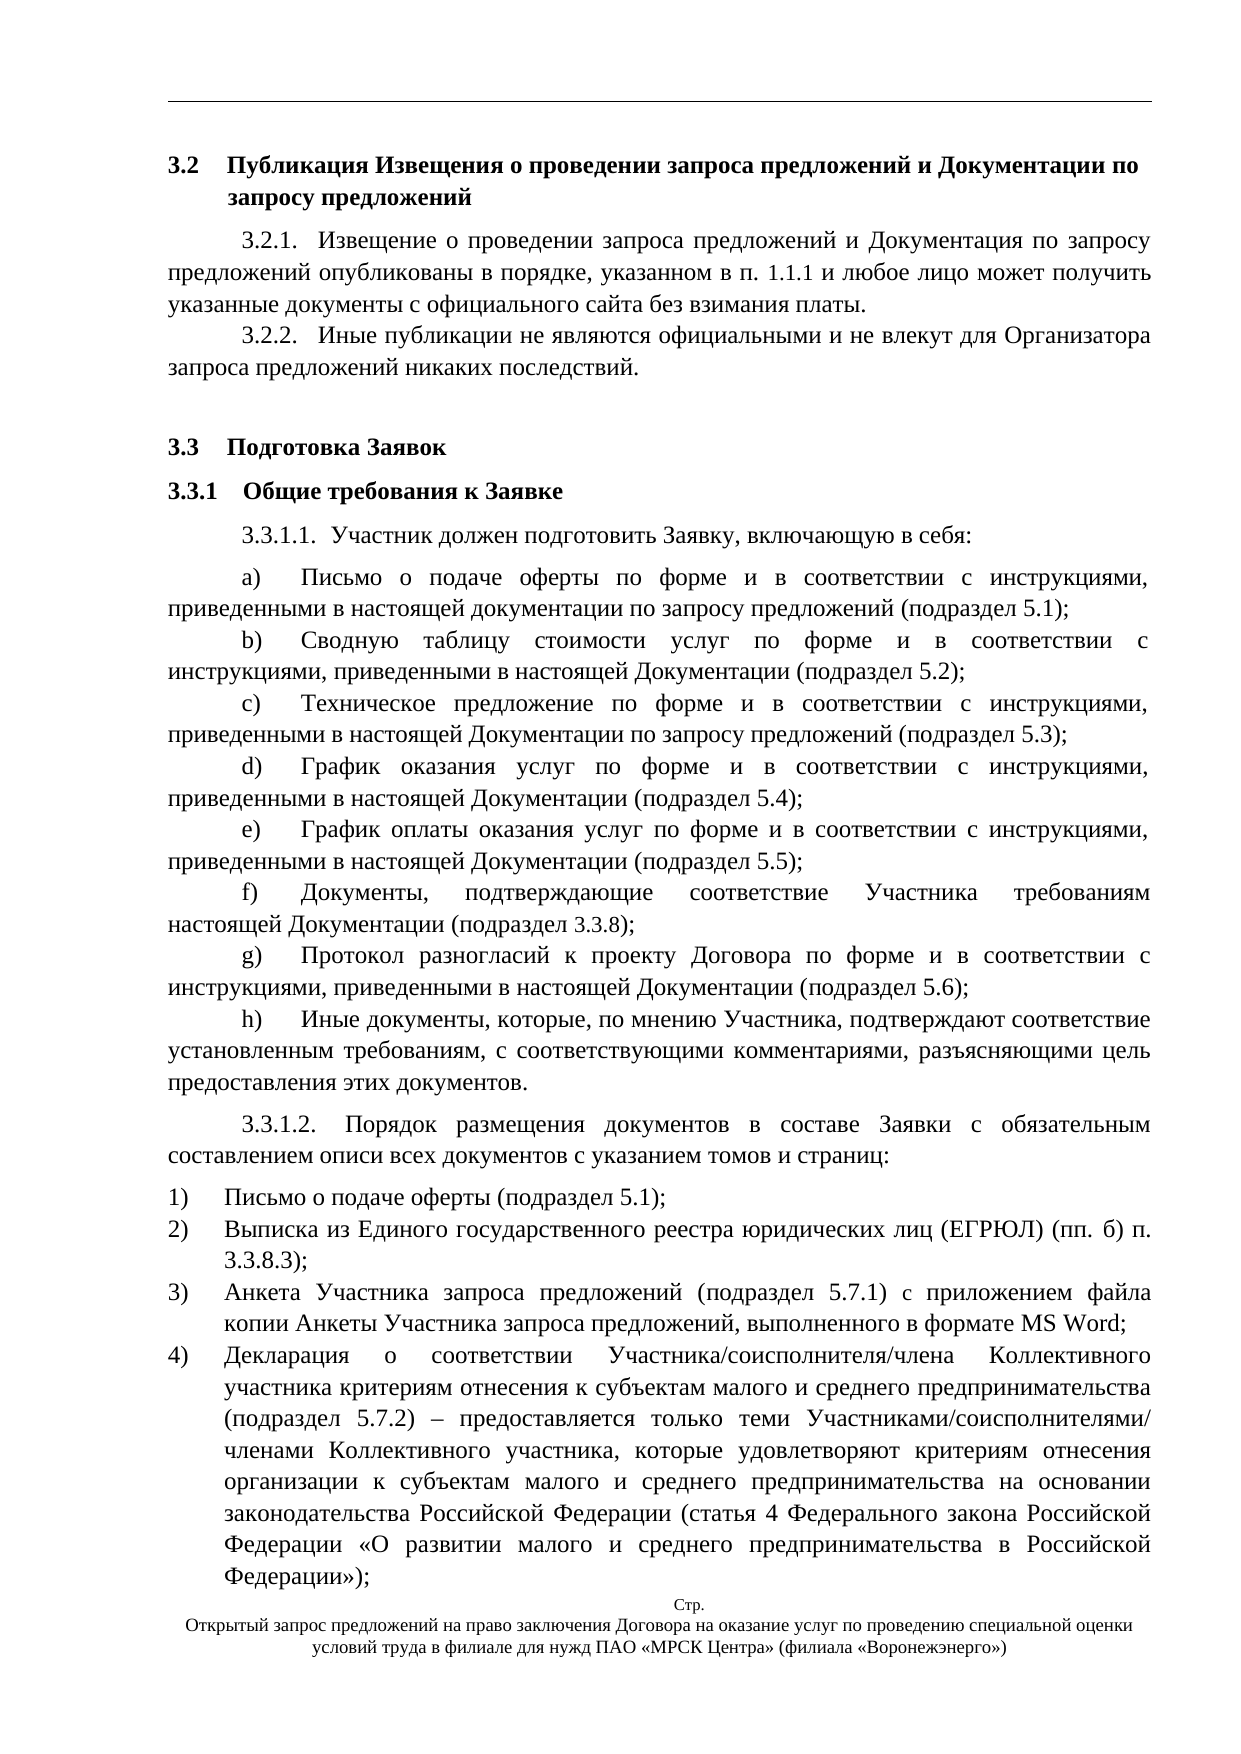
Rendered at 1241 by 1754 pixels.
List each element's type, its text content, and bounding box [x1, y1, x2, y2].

list Выписка из Единого государственного реестра юридических лиц (ЕГРЮЛ) (пп. б) п. 3.3.8.3); [168, 1214, 1152, 1274]
list Декларация о соответствии Участника/соисполнителя/члена Коллективного участника критериям отнесения к субъектам малого и среднего предпринимательства (подраздел 5.7.2) – предоставляется только теми Участниками/соисполнителями/ членами Коллективного участника, которые удовлетворяют критериям отнесения организации к субъектам малого и среднего предпринимательства на основании законодательства Российской Федерации (статья 4 Федерального закона Российской Федерации «О развитии малого и среднего предпринимательства в Российской Федерации»); [168, 1340, 1152, 1590]
list Сводную таблицу стоимости услуг по форме и в соответствии с инструкциями, приведенными в настоящей Документации (подраздел 5.2); [168, 625, 1148, 685]
list Протокол разногласий к проекту Договора по форме и в соответствии с инструкциями, приведенными в настоящей Документации (подраздел 5.6); [168, 941, 1151, 1001]
list Порядок размещения документов в составе Заявки с обязательным составлением описи всех документов с указанием томов и страниц: [168, 1109, 1152, 1169]
list Извещение о проведении запроса предложений и Документация по запросу предложений опубликованы в порядке, указанном в п. 1.1.1 и любое лицо может получить указанные документы с официального сайта без взимания платы. [168, 226, 1152, 317]
subtitle Публикация Извещения о проведении запроса предложений и Документации по запросу предложений [168, 150, 1152, 210]
list Документы, подтверждающие соответствие Участника требованиям настоящей Документации (подраздел 3.3.8); [168, 877, 1151, 938]
list График оплаты оказания услуг по форме и в соответствии с инструкциями, приведенными в настоящей Документации (подраздел 5.5); [168, 814, 1149, 874]
list График оказания услуг по форме и в соответствии с инструкциями, приведенными в настоящей Документации (подраздел 5.4); [168, 751, 1149, 811]
subtitle Общие требования к Заявке [168, 476, 1152, 504]
list Иные документы, которые, по мнению Участника, подтверждают соответствие установленным требованиям, с соответствующими комментариями, разъясняющими цель предоставления этих документов. [168, 1004, 1152, 1096]
list Техническое предложение по форме и в соответствии с инструкциями, приведенными в настоящей Документации по запросу предложений (подраздел 5.3); [168, 688, 1148, 748]
list Иные публикации не являются официальными и не влекут для Организатора запроса предложений никаких последствий. [168, 320, 1152, 381]
subtitle Подготовка Заявок [168, 432, 1152, 460]
list Участник должен подготовить Заявку, включающую в себя: [168, 520, 1152, 548]
list Письмо о подаче оферты по форме и в соответствии с инструкциями, приведенными в настоящей документации по запросу предложений (подраздел 5.1); [168, 562, 1148, 622]
list Письмо о подаче оферты (подраздел 5.1); [168, 1182, 1152, 1211]
list Анкета Участника запроса предложений (подраздел 5.7.1) с приложением файла копии Анкеты Участника запроса предложений, выполненного в формате MS Word; [168, 1277, 1152, 1337]
